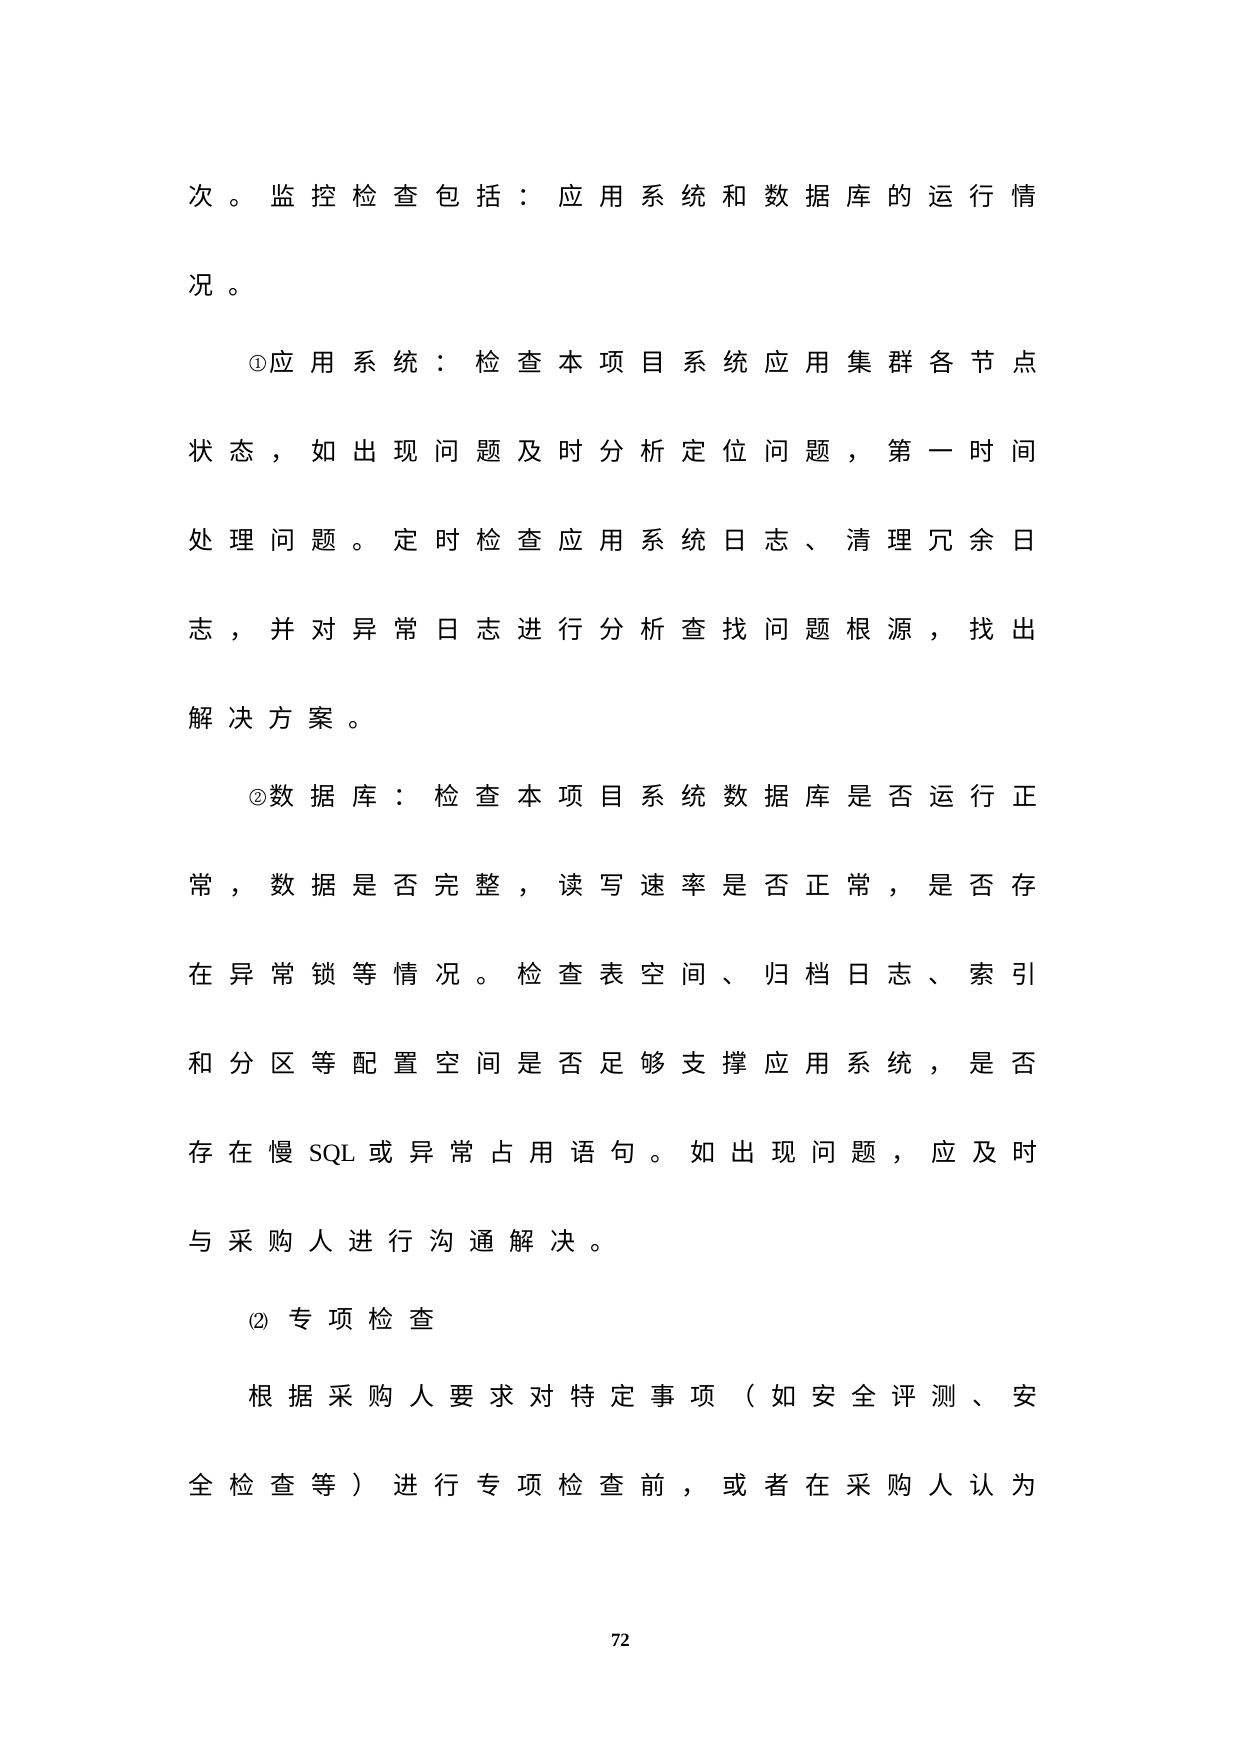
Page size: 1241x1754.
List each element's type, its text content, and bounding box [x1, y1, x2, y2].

text ①应用系统：检查本项目系统应用集群各节点状态，如出现问题及时分析定位问题，第一时间处理问题。定时检查应用系统日志、清理冗余日志，并对异常日志进行分析查找问题根源，找出解决方案。 [188, 331, 1052, 747]
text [188, 1365, 1052, 1513]
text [188, 164, 1052, 313]
text ⑵专项检查 [188, 1288, 1052, 1347]
text ②数据库：检查本项目系统数据库是否运行正常，数据是否完整，读写速率是否正常，是否存在异常锁等情况。检查表空间、归档日志、索引和分区等配置空间是否足够支撑应用系统，是否存在慢SQL或异常占用语句。如出现问题，应及时与采购人进行沟通解决。 [188, 765, 1052, 1269]
